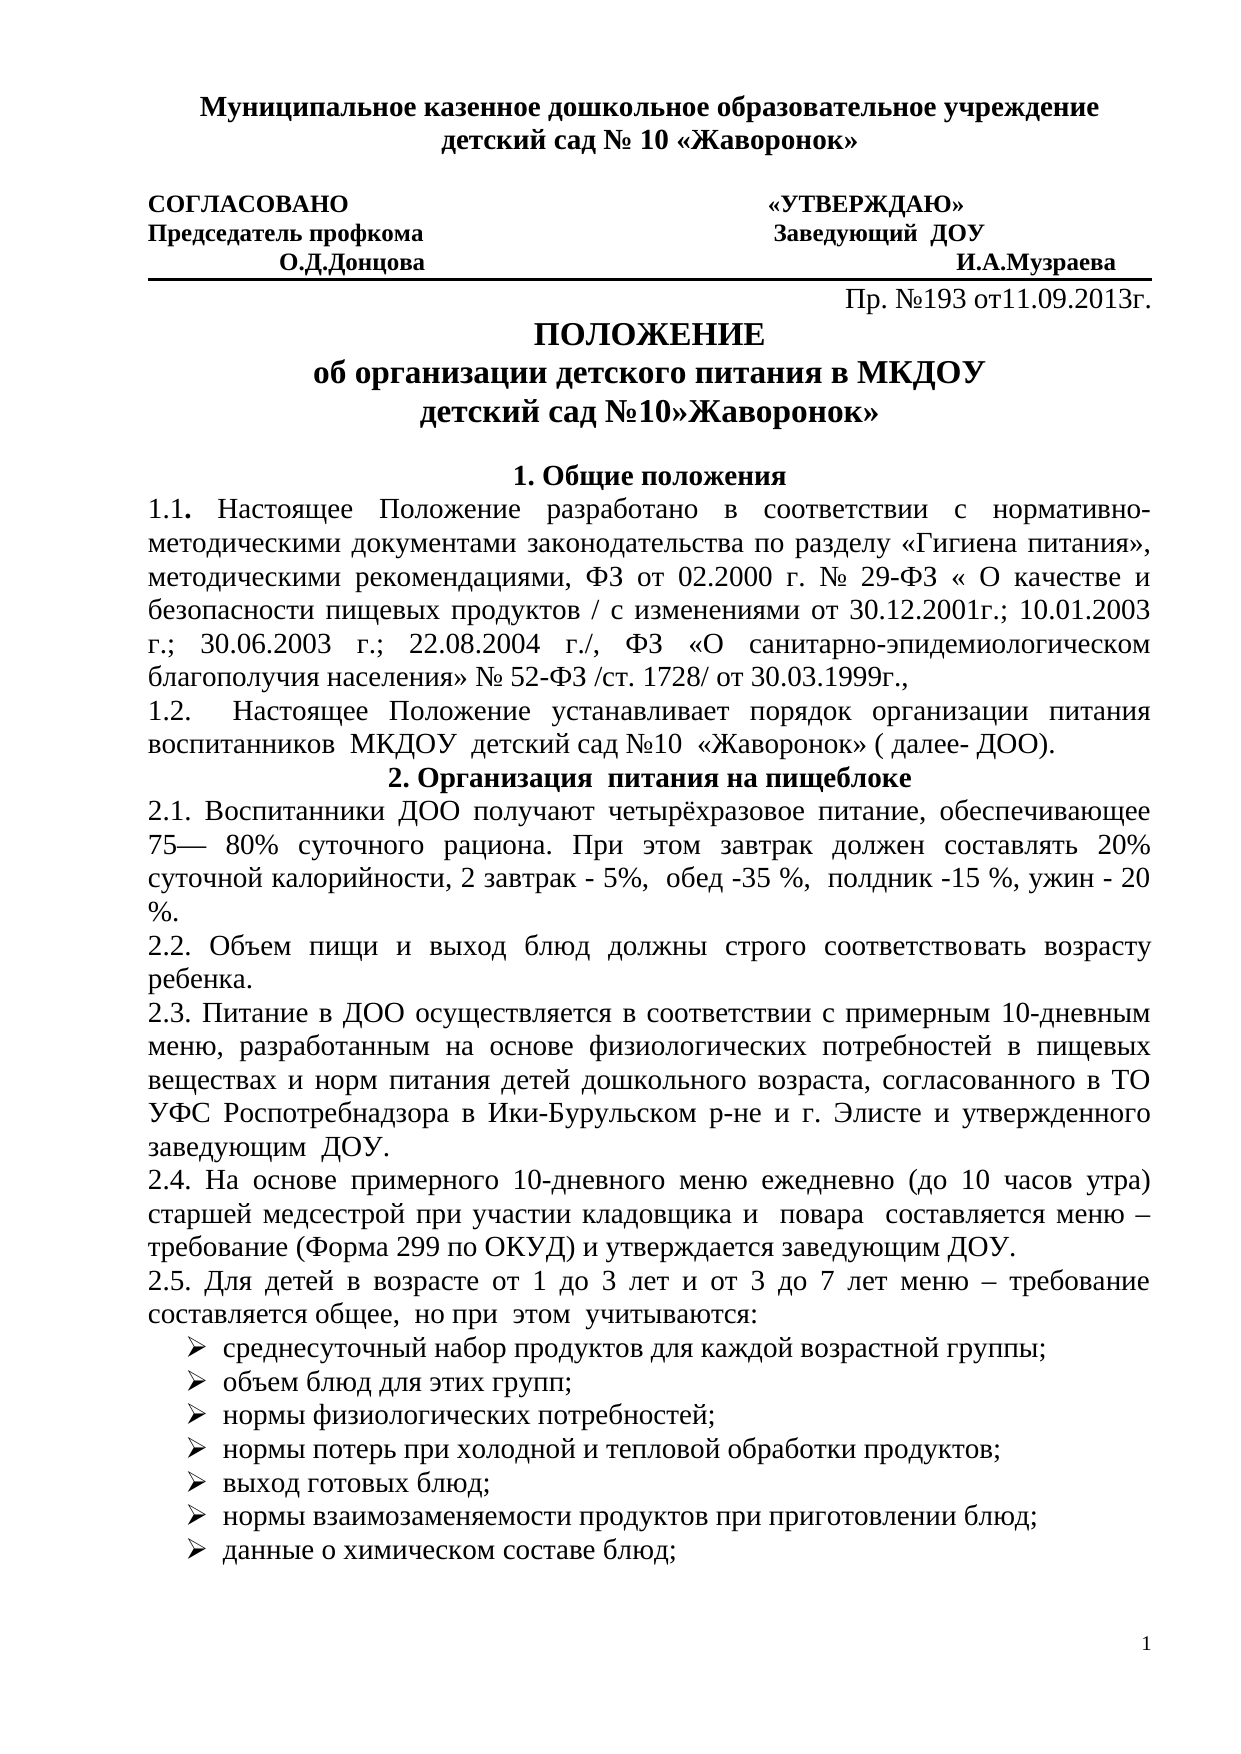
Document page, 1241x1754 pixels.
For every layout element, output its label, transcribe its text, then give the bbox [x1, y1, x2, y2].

subtitle Пр. №193 от11.09.2013г. [148, 281, 1152, 314]
subtitle ПОЛОЖЕНИЕ [148, 314, 1152, 353]
subtitle об организации детского питания в МКДОУ [148, 353, 1152, 391]
text 1.1. Настоящее Положение разработано в соответствии с нормативно-методическими документами законодательства по разделу «Гигиена питания», методическими рекомендациями, ФЗ от . № 29-ФЗ « О качестве и безопасности пищевых продуктов / с изменениями от 30.12.2001г.; 10.01.2003 г.; 30.06.2003 г.; 22.08.2004 г./, ФЗ «О санитарно-эпидемиологическом благополучия населения» № 52-ФЗ /ст. 1728/ от 30.03.1999г., [148, 492, 1152, 693]
text 1. Общие положения [148, 458, 1152, 492]
list нормы потерь при холодной и тепловой обработки продуктов; [185, 1431, 1152, 1465]
list данные о химическом составе блюд; [185, 1532, 1152, 1566]
text 2.5. Для детей в возрасте от 1 до 3 лет и от 3 до 7 лет меню – требование составляется общее, но при этом учитываются: [148, 1263, 1152, 1330]
list объем блюд для этих групп; [185, 1364, 1152, 1397]
list среднесуточный набор продуктов для каждой возрастной группы; [185, 1330, 1152, 1364]
text О.Д.Донцова И.А.Музраева [148, 247, 1152, 278]
text 2.1. Воспитанники ДОО получают четырёхразовое питание, обеспечивающее 75— 80% суточного рациона. При этом завтрак должен составлять 20% суточной калорийности, 2 завтрак - 5%, обед -35 %, полдник -15 %, ужин - 20 %. [148, 793, 1152, 928]
text детский сад № 10 «Жаворонок» [148, 122, 1152, 156]
subtitle детский сад №10»Жаворонок» [148, 391, 1152, 429]
text СОГЛАСОВАНО «УТВЕРЖДАЮ» [148, 189, 1152, 218]
text Председатель профкома Заведующий ДОУ [148, 218, 1152, 247]
text 2.3. Питание в ДОО осуществляется в соответствии с примерным 10-дневным меню, разработанным на основе физиологических потребностей в пищевых веществах и норм питания детей дошкольного возраста, согласованного в ТО УФС Роспотребнадзора в Ики-Бурульском р-не и г. Элисте и утвержденного заведующим ДОУ. [148, 995, 1152, 1162]
text 2.2. Объем пищи и выход блюд должны строго соответствовать возрасту ребенка. [148, 928, 1152, 995]
text 2.4. На основе примерного 10-дневного меню ежедневно (до 10 часов утра) старшей медсестрой при участии кладовщика и повара составляется меню – требование (Форма 299 по ОКУД) и утверждается заведующим ДОУ. [148, 1162, 1152, 1263]
list нормы взаимозаменяемости продуктов при приготовлении блюд; [185, 1498, 1152, 1532]
list нормы физиологических потребностей; [185, 1397, 1152, 1431]
text Муниципальное казенное дошкольное образовательное учреждение [148, 89, 1152, 122]
text 2. Организация питания на пищеблоке [148, 760, 1152, 793]
text 1.2. Настоящее Положение устанавливает порядок организации питания воспитанников МКДОУ детский сад №10 «Жаворонок» ( далее- ДОО). [148, 693, 1152, 760]
list выход готовых блюд; [185, 1465, 1152, 1498]
